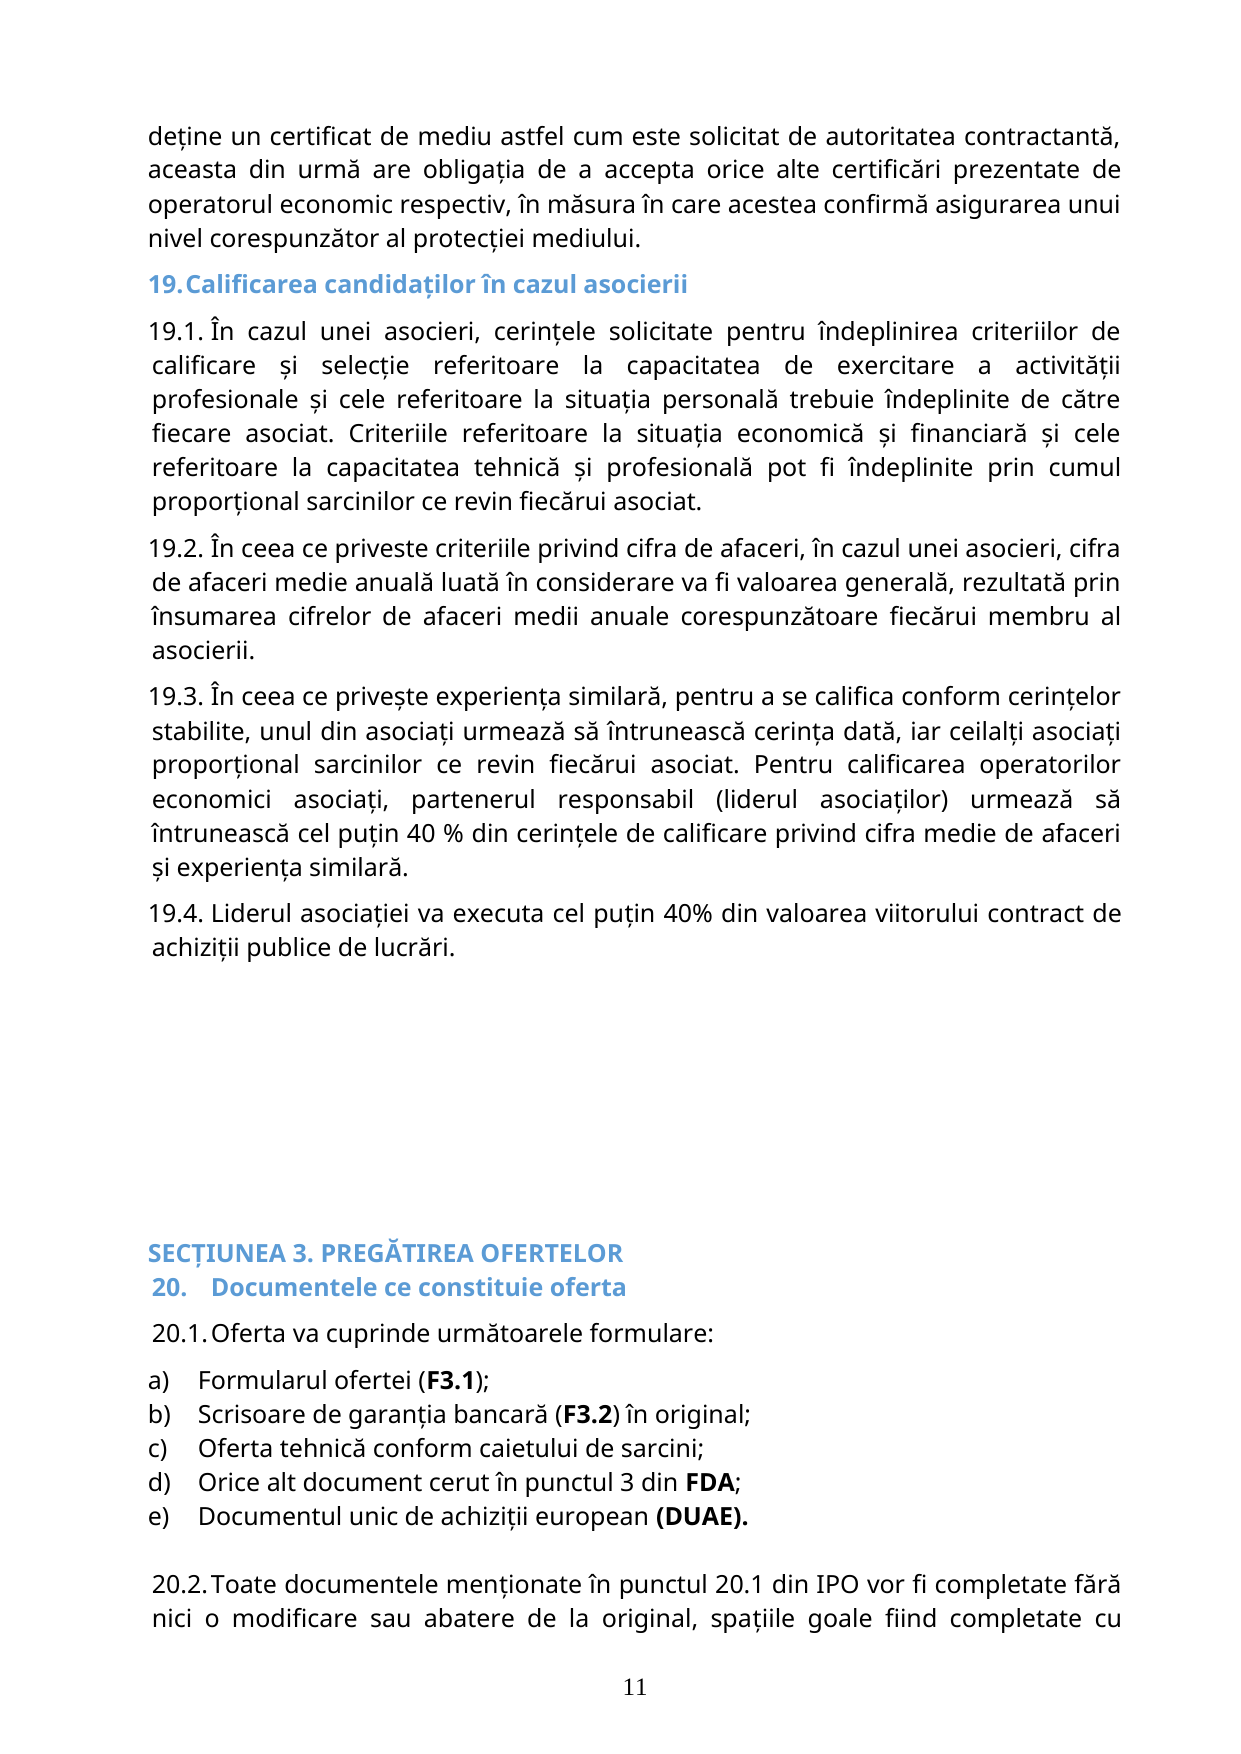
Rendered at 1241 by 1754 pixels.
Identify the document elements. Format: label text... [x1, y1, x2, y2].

list Orice alt document cerut în punctul 3 din FDA; [148, 1465, 1122, 1499]
list Liderul asociației va executa cel puţin 40% din valoarea viitorului contract de achiziții publice de lucrări. [148, 896, 1122, 964]
subtitle Documentele ce constituie oferta [152, 1269, 1122, 1303]
list Oferta tehnică conform caietului de sarcini; [148, 1431, 1122, 1465]
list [152, 1567, 1122, 1635]
list În ceea ce privește experiența similară, pentru a se califica conform cerințelor stabilite, unul din asociați urmează să întrunească cerința dată, iar ceilalți asociați proporțional sarcinilor ce revin fiecărui asociat. Pentru calificarea operatorilor economici asociați, partenerul responsabil (liderul asociaților) urmează să întrunească cel puțin 40 % din cerințele de calificare privind cifra medie de afaceri și experiența similară. [148, 679, 1122, 883]
subtitle SECȚIUNEA 3. PREGĂTIREA OFERTELOR [148, 1235, 1122, 1269]
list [148, 118, 1122, 254]
list Scrisoare de garanția bancară (F3.2) în original; [148, 1397, 1122, 1431]
list În ceea ce priveste criteriile privind cifra de afaceri, în cazul unei asocieri, cifra de afaceri medie anuală luată în considerare va fi valoarea generală, rezultată prin însumarea cifrelor de afaceri medii anuale corespunzătoare fiecărui membru al asocierii. [148, 530, 1122, 667]
subtitle Calificarea candidaților în cazul asocierii [148, 267, 1122, 301]
list Oferta va cuprinde următoarele formulare: [152, 1316, 1122, 1350]
list Formularul ofertei (F3.1); [148, 1362, 1122, 1397]
list În cazul unei asocieri, cerințele solicitate pentru îndeplinirea criteriilor de calificare și selecție referitoare la capacitatea de exercitare a activității profesionale și cele referitoare la situația personală trebuie îndeplinite de către fiecare asociat. Criteriile referitoare la situația economică și financiară și cele referitoare la capacitatea tehnică și profesională pot fi îndeplinite prin cumul proporțional sarcinilor ce revin fiecărui asociat. [148, 313, 1122, 518]
list Documentul unic de achiziții european (DUAE). [148, 1499, 1122, 1533]
